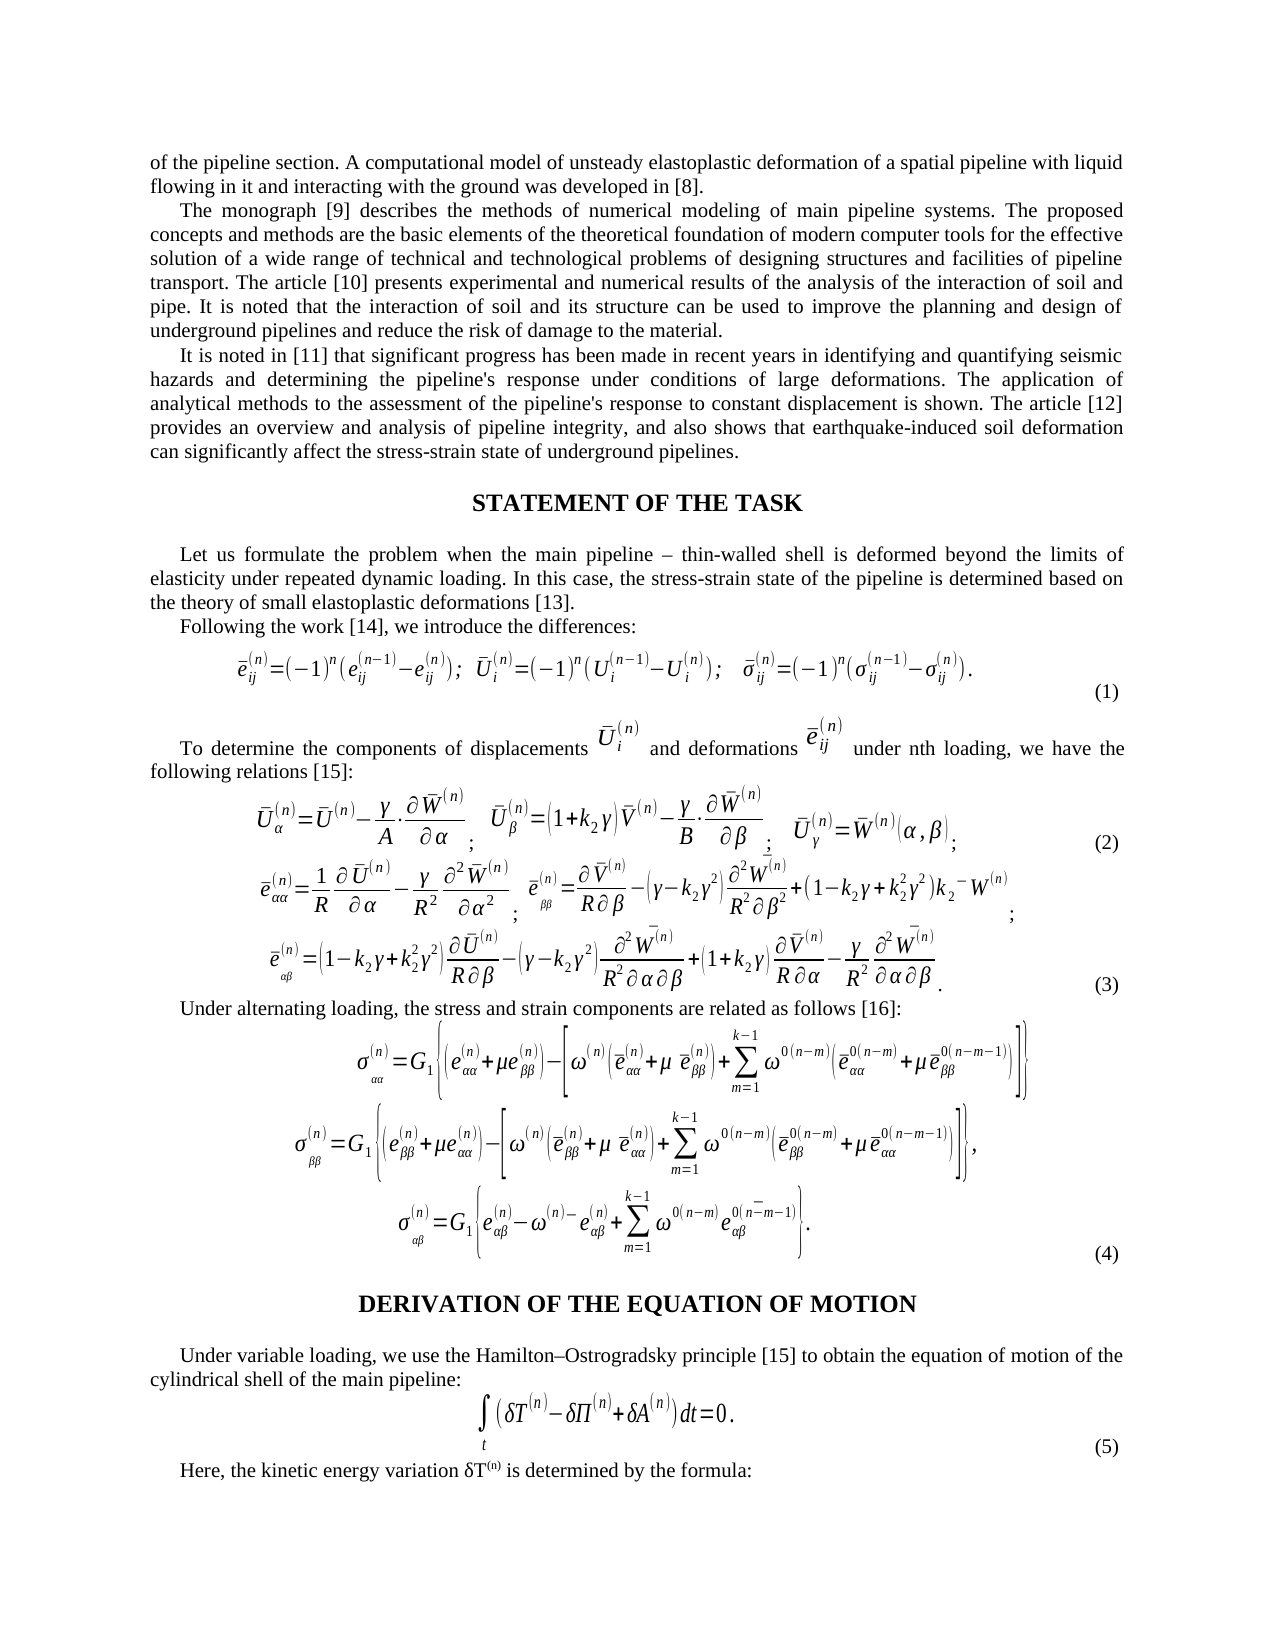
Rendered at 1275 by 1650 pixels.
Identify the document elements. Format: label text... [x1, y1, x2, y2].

text To determine the components of displacements and deformations under nth loading, we have the following relations [15]: [150, 715, 1125, 783]
text Here, the kinetic energy variation δT(n) is determined by the formula: [150, 1458, 1125, 1482]
subtitle Derivation of the equation of motion [150, 1289, 1125, 1318]
text () [150, 650, 1125, 703]
text ; ; ; () [150, 783, 1125, 854]
text Following the work [14], we introduce the differences: [150, 614, 1125, 638]
text (5) [150, 1391, 1125, 1458]
text It is noted in [11] that significant progress has been made in recent years in identifying and quantifying seismic hazards and determining the pipeline's response under conditions of large deformations. The application of analytical methods to the assessment of the pipeline's response to constant displacement is shown. The article [12] provides an overview and analysis of pipeline integrity, and also shows that earthquake-induced soil deformation can significantly affect the stress-strain state of underground pipelines. [150, 342, 1125, 463]
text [150, 150, 1125, 198]
text Let us formulate the problem when the main pipeline – thin-walled shell is deformed beyond the limits of elasticity under repeated dynamic loading. In this case, the stress-strain state of the pipeline is determined based on the theory of small elastoplastic deformations [13]. [150, 542, 1125, 614]
text ; ; [150, 854, 1125, 925]
text The monograph [9] describes the methods of numerical modeling of main pipeline systems. The proposed concepts and methods are the basic elements of the theoretical foundation of modern computer tools for the effective solution of a wide range of technical and technological problems of designing structures and facilities of pipeline transport. The article [10] presents experimental and numerical results of the analysis of the interaction of soil and pipe. It is noted that the interaction of soil and its structure can be used to improve the planning and design of underground pipelines and reduce the risk of damage to the material. [150, 198, 1125, 342]
text Under alternating loading, the stress and strain components are related as follows [16]: [150, 996, 1125, 1020]
text . (3) [150, 925, 1125, 996]
text Under variable loading, we use the Hamilton–Ostrogradsky principle [15] to obtain the equation of motion of the cylindrical shell of the main pipeline: [150, 1343, 1125, 1391]
subtitle STATEMENT OF the task [150, 488, 1125, 517]
text (4) [150, 1184, 1125, 1264]
